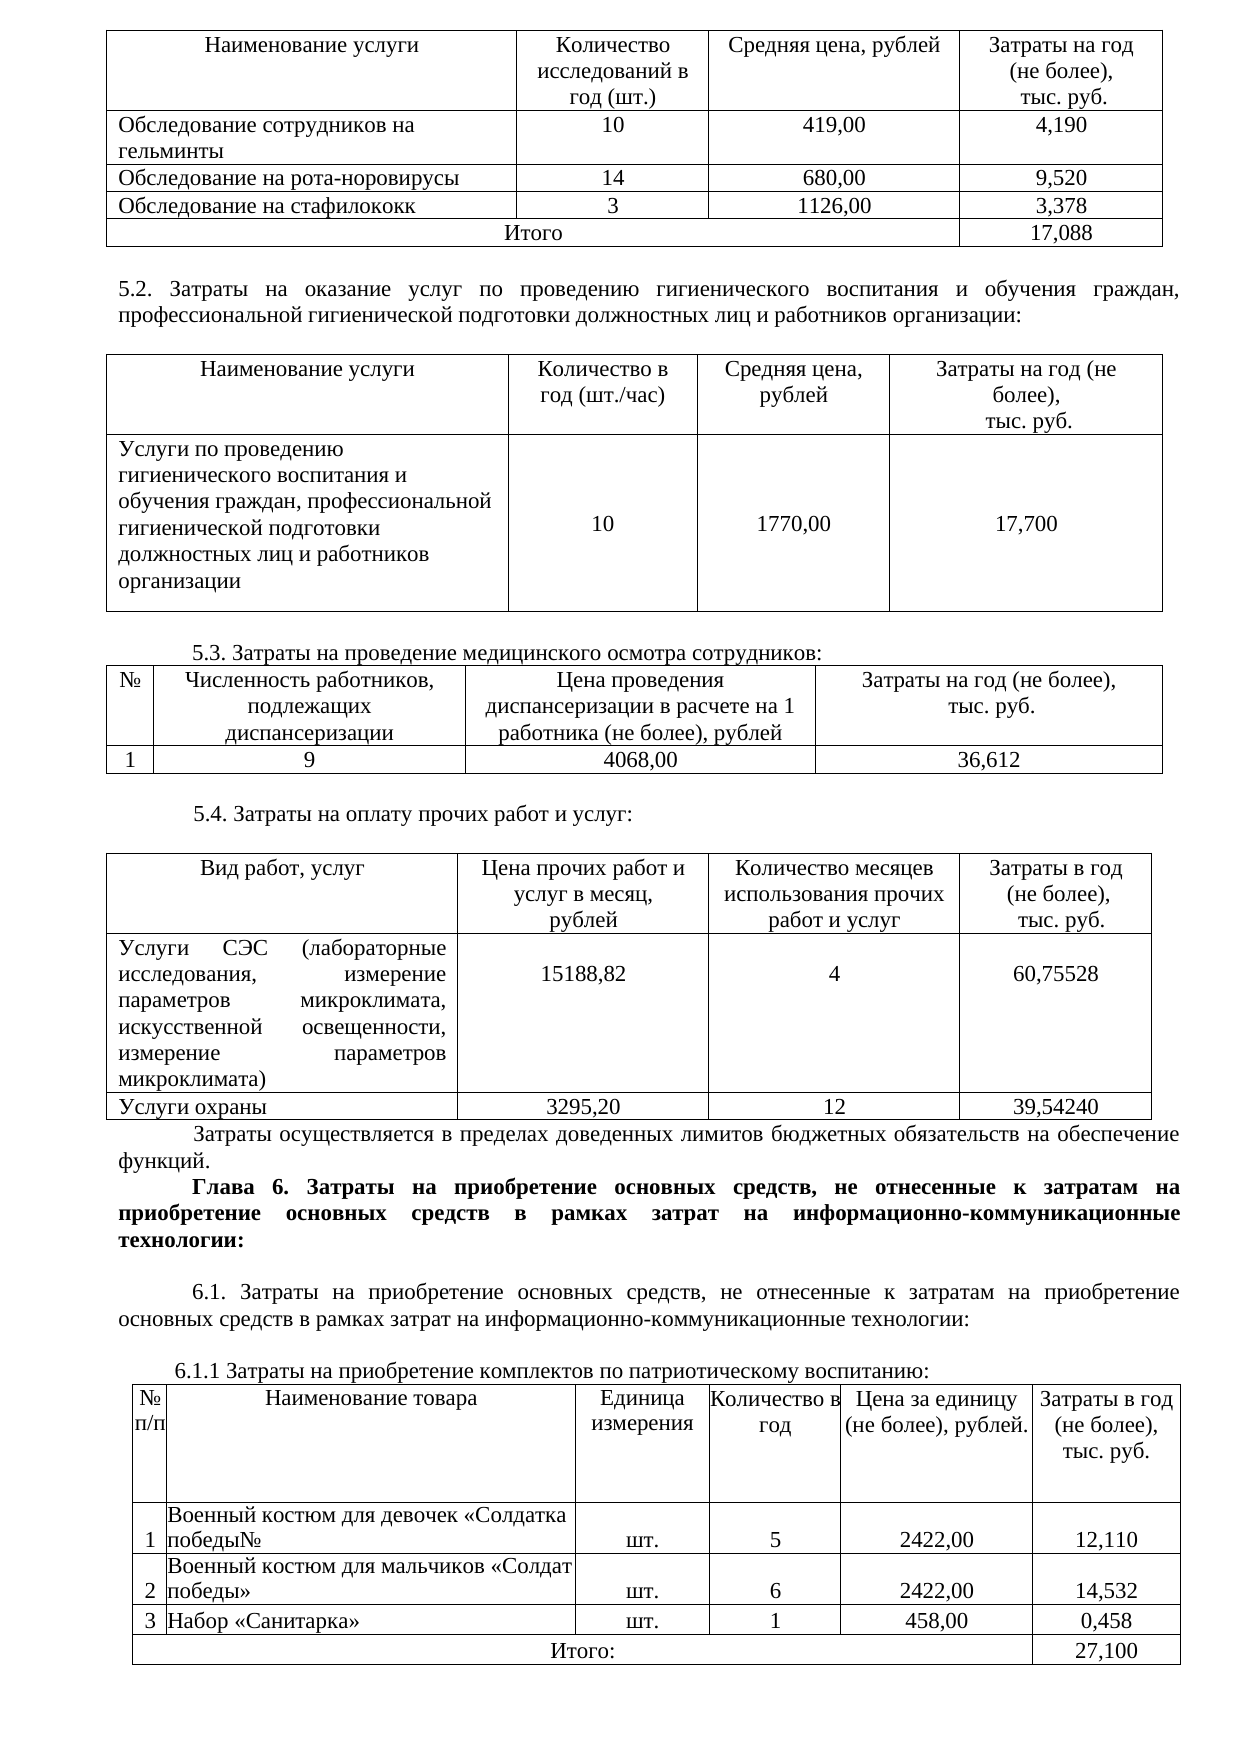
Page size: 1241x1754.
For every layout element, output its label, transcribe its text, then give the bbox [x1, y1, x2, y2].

table_cell 17,088 [960, 219, 1162, 246]
table_cell 1 [133, 1503, 166, 1553]
table_cell 6 [710, 1554, 840, 1604]
table_cell 2422,00 [841, 1503, 1032, 1553]
table_header Цена проведения диспансеризации в расчете на 1 работника (не более), рублей [466, 666, 815, 745]
table_cell 5 [710, 1503, 840, 1553]
table_cell шт. [576, 1554, 709, 1604]
table_header Количество в год [710, 1385, 840, 1502]
table_cell Военный костюм для мальчиков «Солдат победы» [167, 1554, 575, 1604]
table_cell 60,75528 [960, 934, 1151, 1092]
text 5.2. Затраты на оказание услуг по проведению гигиенического воспитания и обучения граждан, профессиональной гигиенической подготовки должностных лиц и работников организации: [118, 275, 1181, 327]
table_header Вид работ, услуг [107, 854, 457, 933]
table_cell 15188,82 [458, 934, 708, 1092]
table_cell Обследование сотрудников на гельминты [107, 111, 516, 163]
table_header Количество в год (шт./час) [509, 355, 697, 434]
text Глава 6. Затраты на приобретение основных средств, не отнесенные к затратам на приобретение основных средств в рамках затрат на информационно-коммуникационные технологии: [118, 1173, 1181, 1252]
table_header Единица измерения [576, 1385, 709, 1502]
table_cell 2422,00 [841, 1554, 1032, 1604]
table_cell 12,110 [1033, 1503, 1180, 1553]
table_cell 3 [517, 192, 708, 218]
table_cell Военный костюм для девочек «Солдатка победы№ [167, 1503, 575, 1553]
table_cell Набор «Санитарка» [167, 1605, 575, 1634]
table_cell 680,00 [709, 165, 959, 191]
table_cell 419,00 [709, 111, 959, 163]
table_header Численность работников, подлежащих диспансеризации [154, 666, 465, 745]
table_header Средняя цена, рублей [698, 355, 889, 434]
table_header Затраты в год (не более), тыс. руб. [960, 854, 1151, 933]
table_cell Итого [107, 219, 959, 246]
table_header № [107, 666, 153, 745]
table_header Наименование товара [167, 1385, 575, 1502]
table_cell 1126,00 [709, 192, 959, 218]
table_header Затраты на год (не более), тыс. руб. [816, 666, 1162, 745]
table_header Затраты на год (не более), тыс. руб. [890, 355, 1162, 434]
table_cell 10 [517, 111, 708, 163]
text 6.1. Затраты на приобретение основных средств, не отнесенные к затратам на приобретение основных средств в рамках затрат на информационно-коммуникационные технологии: [118, 1278, 1181, 1331]
table_cell 1770,00 [698, 435, 889, 611]
table_cell 0,458 [1033, 1605, 1180, 1634]
table_cell 14 [517, 165, 708, 191]
table_header Затраты в год (не более), тыс. руб. [1033, 1385, 1180, 1502]
table_cell 4068,00 [466, 746, 815, 772]
table_cell 27,100 [1033, 1635, 1180, 1664]
table_cell 3 [133, 1605, 166, 1634]
table_cell Обследование на стафилококк [107, 192, 516, 218]
table_cell 36,612 [816, 746, 1162, 772]
table_cell 10 [509, 435, 697, 611]
table_cell 4,190 [960, 111, 1162, 163]
table_cell 4 [709, 934, 959, 1092]
table_cell 3295,20 [458, 1093, 708, 1119]
table_cell 3,378 [960, 192, 1162, 218]
table_header Количество исследований в год (шт.) [517, 31, 708, 110]
table_header № п/п [133, 1385, 166, 1502]
text 5.3. Затраты на проведение медицинского осмотра сотрудников: [118, 639, 1181, 665]
table_cell шт. [576, 1503, 709, 1553]
table_header Наименование услуги [107, 31, 516, 110]
table_cell 1 [710, 1605, 840, 1634]
table_cell Услуги по проведению гигиенического воспитания и обучения граждан, профессиональной гигиенической подготовки должностных лиц и работников организации [107, 435, 508, 611]
text 6.1.1 Затраты на приобретение комплектов по патриотическому воспитанию: [118, 1357, 1181, 1384]
table_cell 1 [107, 746, 153, 772]
table_header Наименование услуги [107, 355, 508, 434]
table_cell 458,00 [841, 1605, 1032, 1634]
text 5.4. Затраты на оплату прочих работ и услуг: [118, 800, 1181, 826]
table_cell 2 [133, 1554, 166, 1604]
text Затраты осуществляется в пределах доведенных лимитов бюджетных обязательств на обеспечение функций. [118, 1120, 1181, 1173]
table_cell 14,532 [1033, 1554, 1180, 1604]
table_header Средняя цена, рублей [709, 31, 959, 110]
table_cell 17,700 [890, 435, 1162, 611]
table_cell Итого: [133, 1635, 1032, 1664]
table_cell Услуги охраны [107, 1093, 457, 1119]
table_header Цена прочих работ и услуг в месяц, рублей [458, 854, 708, 933]
table_header Затраты на год (не более), тыс. руб. [960, 31, 1162, 110]
table_header Количество месяцев использования прочих работ и услуг [709, 854, 959, 933]
table_cell 9,520 [960, 165, 1162, 191]
table_cell Обследование на рота-норовирусы [107, 165, 516, 191]
table_header Цена за единицу (не более), рублей. [841, 1385, 1032, 1502]
table_cell 12 [709, 1093, 959, 1119]
table_cell 9 [154, 746, 465, 772]
table_cell 39,54240 [960, 1093, 1151, 1119]
table_cell Услуги СЭС (лабораторные исследования, измерение параметров микроклимата, искусственной освещенности, измерение параметров микроклимата) [107, 934, 457, 1092]
table_cell шт. [576, 1605, 709, 1634]
